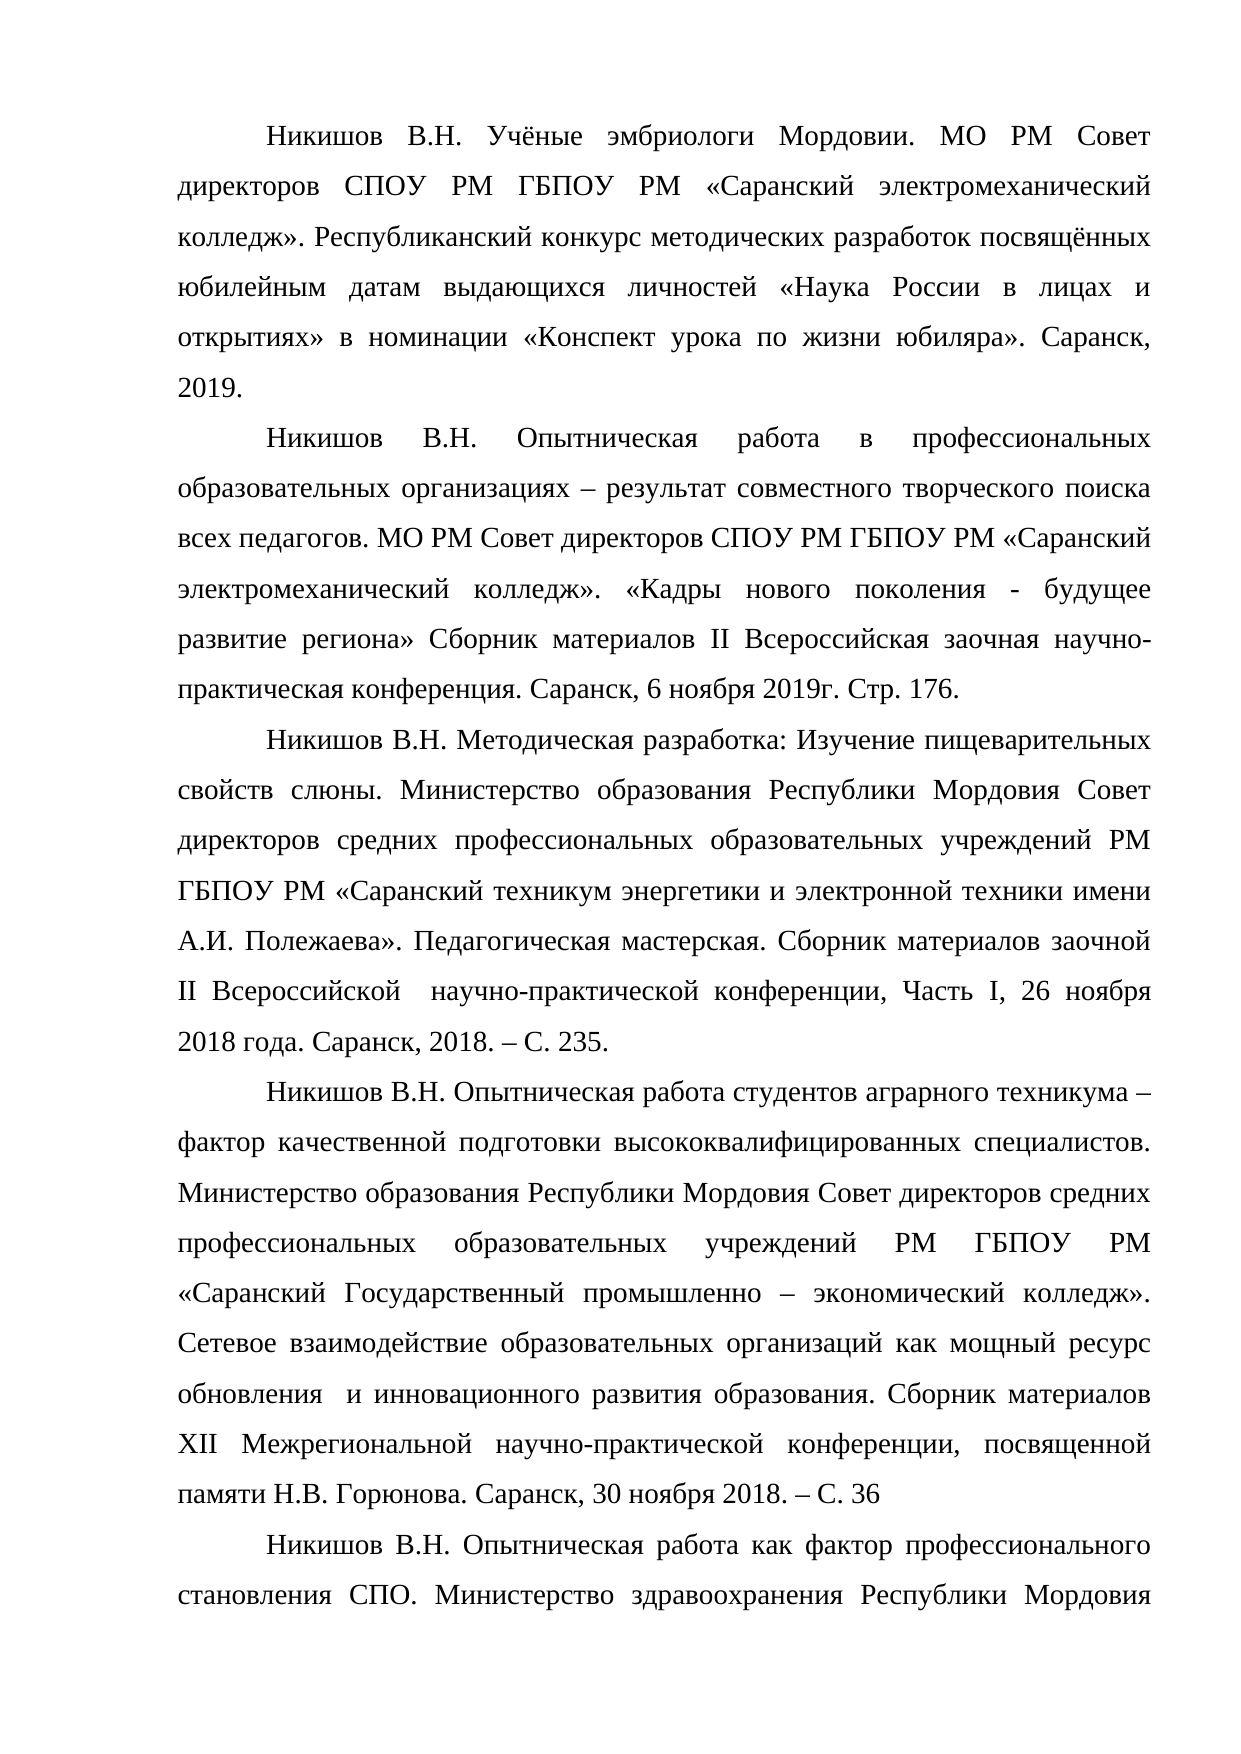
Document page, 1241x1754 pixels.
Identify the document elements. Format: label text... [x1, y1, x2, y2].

text Никишов В.Н. Опытническая работа в профессиональных образовательных организациях – результат совместного творческого поиска всех педагогов. МО РМ Совет директоров СПОУ РМ ГБПОУ РМ «Саранский электромеханический колледж». «Кадры нового поколения - будущее развитие региона» Сборник материалов II Всероссийская заочная научно-практическая конференция. Саранск, 6 ноября 2019г. Стр. 176. [177, 420, 1152, 705]
text Никишов В.Н. Учёные эмбриологи Мордовии. МО РМ Совет директоров СПОУ РМ ГБПОУ РМ «Саранский электромеханический колледж». Республиканский конкурс методических разработок посвящённых юбилейным датам выдающихся личностей «Наука России в лицах и открытиях» в номинации «Конспект урока по жизни юбиляра». Саранск, 2019. [177, 118, 1152, 403]
text Никишов В.Н. Опытническая работа студентов аграрного техникума – фактор качественной подготовки высококвалифицированных специалистов. Министерство образования Республики Мордовия Совет директоров средних профессиональных образовательных учреждений РМ ГБПОУ РМ «Саранский Государственный промышленно – экономический колледж». Сетевое взаимодействие образовательных организаций как мощный ресурс обновления и инновационного развития образования. Сборник материалов XII Межрегиональной научно-практической конференции, посвященной памяти Н.В. Горюнова. Саранск, 30 ноября 2018. – С. 36 [177, 1074, 1152, 1510]
text Никишов В.Н. Методическая разработка: Изучение пищеварительных свойств слюны. Министерство образования Республики Мордовия Совет директоров средних профессиональных образовательных учреждений РМ ГБПОУ РМ «Саранский техникум энергетики и электронной техники имени А.И. Полежаева». Педагогическая мастерская. Сборник материалов заочной II Всероссийской научно-практической конференции, Часть I, 26 ноября 2018 года. Саранск, 2018. – С. 235. [177, 722, 1152, 1057]
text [177, 1527, 1152, 1611]
